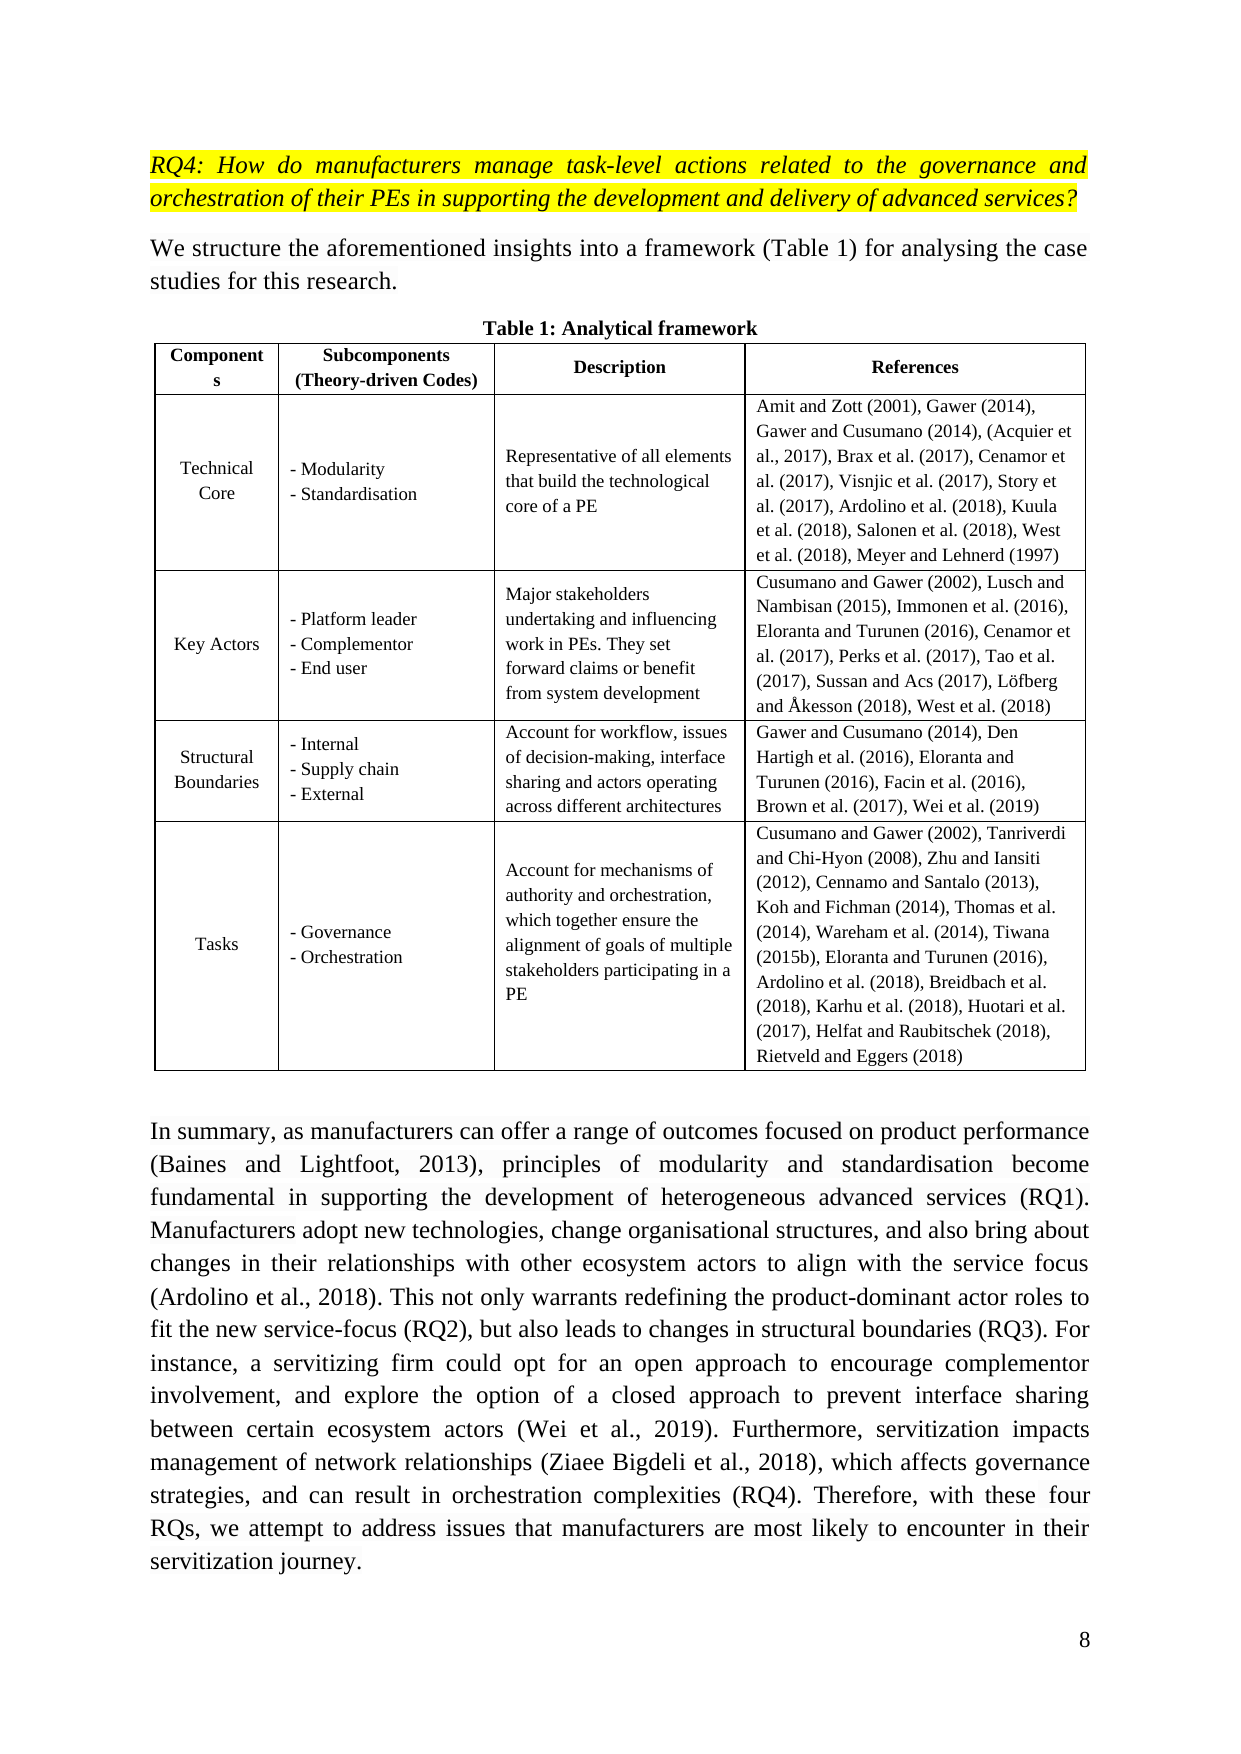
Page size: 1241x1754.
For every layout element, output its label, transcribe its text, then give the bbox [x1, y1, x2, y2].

table_cell Cusumano and Gawer (2002), Tanriverdi and Chi-Hyon (2008), Zhu and Iansiti (2012), Cennamo and Santalo (2013), Koh and Fichman (2014), Thomas et al. (2014), Wareham et al. (2014), Tiwana (2015b), Eloranta and Turunen (2016), Ardolino et al. (2018), Breidbach et al. (2018), Karhu et al. (2018), Huotari et al. (2017), Helfat and Raubitschek (2018), Rietveld and Eggers (2018) [746, 822, 1085, 1070]
text In summary, as manufacturers can offer a range of outcomes focused on product performance (Baines and Lightfoot, 2013), principles of modularity and standardisation become fundamental in supporting the development of heterogeneous advanced services (RQ1). Manufacturers adopt new technologies, change organisational structures, and also bring about changes in their relationships with other ecosystem actors to align with the service focus (Ardolino et al., 2018). This not only warrants redefining the product-dominant actor roles to fit the new service-focus (RQ2), but also leads to changes in structural boundaries (RQ3). For instance, a servitizing firm could opt for an open approach to encourage complementor involvement, and explore the option of a closed approach to prevent interface sharing between certain ecosystem actors (Wei et al., 2019). Furthermore, servitization impacts management of network relationships (Ziaee Bigdeli et al., 2018), which affects governance strategies, and can result in orchestration complexities (RQ4). Therefore, with these four RQs, we attempt to address issues that manufacturers are most likely to encounter in their servitization journey. [150, 1211, 1090, 1513]
table_header Subcomponents (Theory-driven Codes) [279, 344, 494, 394]
table_header Description [495, 344, 744, 394]
text Table 1: Analytical framework [150, 315, 1090, 339]
table_header References [746, 344, 1085, 394]
table_cell Technical Core [156, 395, 278, 569]
table_cell - Platform leader - Complementor - End user [279, 571, 494, 720]
table_cell Key Actors [156, 571, 278, 720]
table_cell - Internal - Supply chain - External [279, 721, 494, 821]
table_cell Account for mechanisms of authority and orchestration, which together ensure the alignment of goals of multiple stakeholders participating in a PE [495, 822, 744, 1070]
table_cell Cusumano and Gawer (2002), Lusch and Nambisan (2015), Immonen et al. (2016), Eloranta and Turunen (2016), Cenamor et al. (2017), Perks et al. (2017), Tao et al. (2017), Sussan and Acs (2017), Löfberg and Åkesson (2018), West et al. (2018) [746, 571, 1085, 720]
table_cell Amit and Zott (2001), Gawer (2014), Gawer and Cusumano (2014), (Acquier et al., 2017), Brax et al. (2017), Cenamor et al. (2017), Visnjic et al. (2017), Story et al. (2017), Ardolino et al. (2018), Kuula et al. (2018), Salonen et al. (2018), West et al. (2018), Meyer and Lehnerd (1997) [746, 395, 1085, 569]
text RQ4: How do manufacturers manage task-level actions related to the governance and orchestration of their PEs in supporting the development and delivery of advanced services? [150, 150, 1090, 212]
table_cell - Modularity - Standardisation [279, 395, 494, 569]
text We structure the aforementioned insights into a framework (Table 1) for analysing the case studies for this research. [150, 261, 1090, 294]
table_cell Structural Boundaries [156, 721, 278, 821]
table_header Components [156, 344, 278, 394]
table_cell Gawer and Cusumano (2014), Den Hartigh et al. (2016), Eloranta and Turunen (2016), Facin et al. (2016), Brown et al. (2017), Wei et al. (2019) [746, 721, 1085, 821]
table_cell - Governance - Orchestration [279, 822, 494, 1070]
table_cell Major stakeholders undertaking and influencing work in PEs. They set forward claims or benefit from system development [495, 571, 744, 720]
table_cell Tasks [156, 822, 278, 1070]
table_cell Account for workflow, issues of decision-making, interface sharing and actors operating across different architectures [495, 721, 744, 821]
table_cell Representative of all elements that build the technological core of a PE [495, 395, 744, 569]
